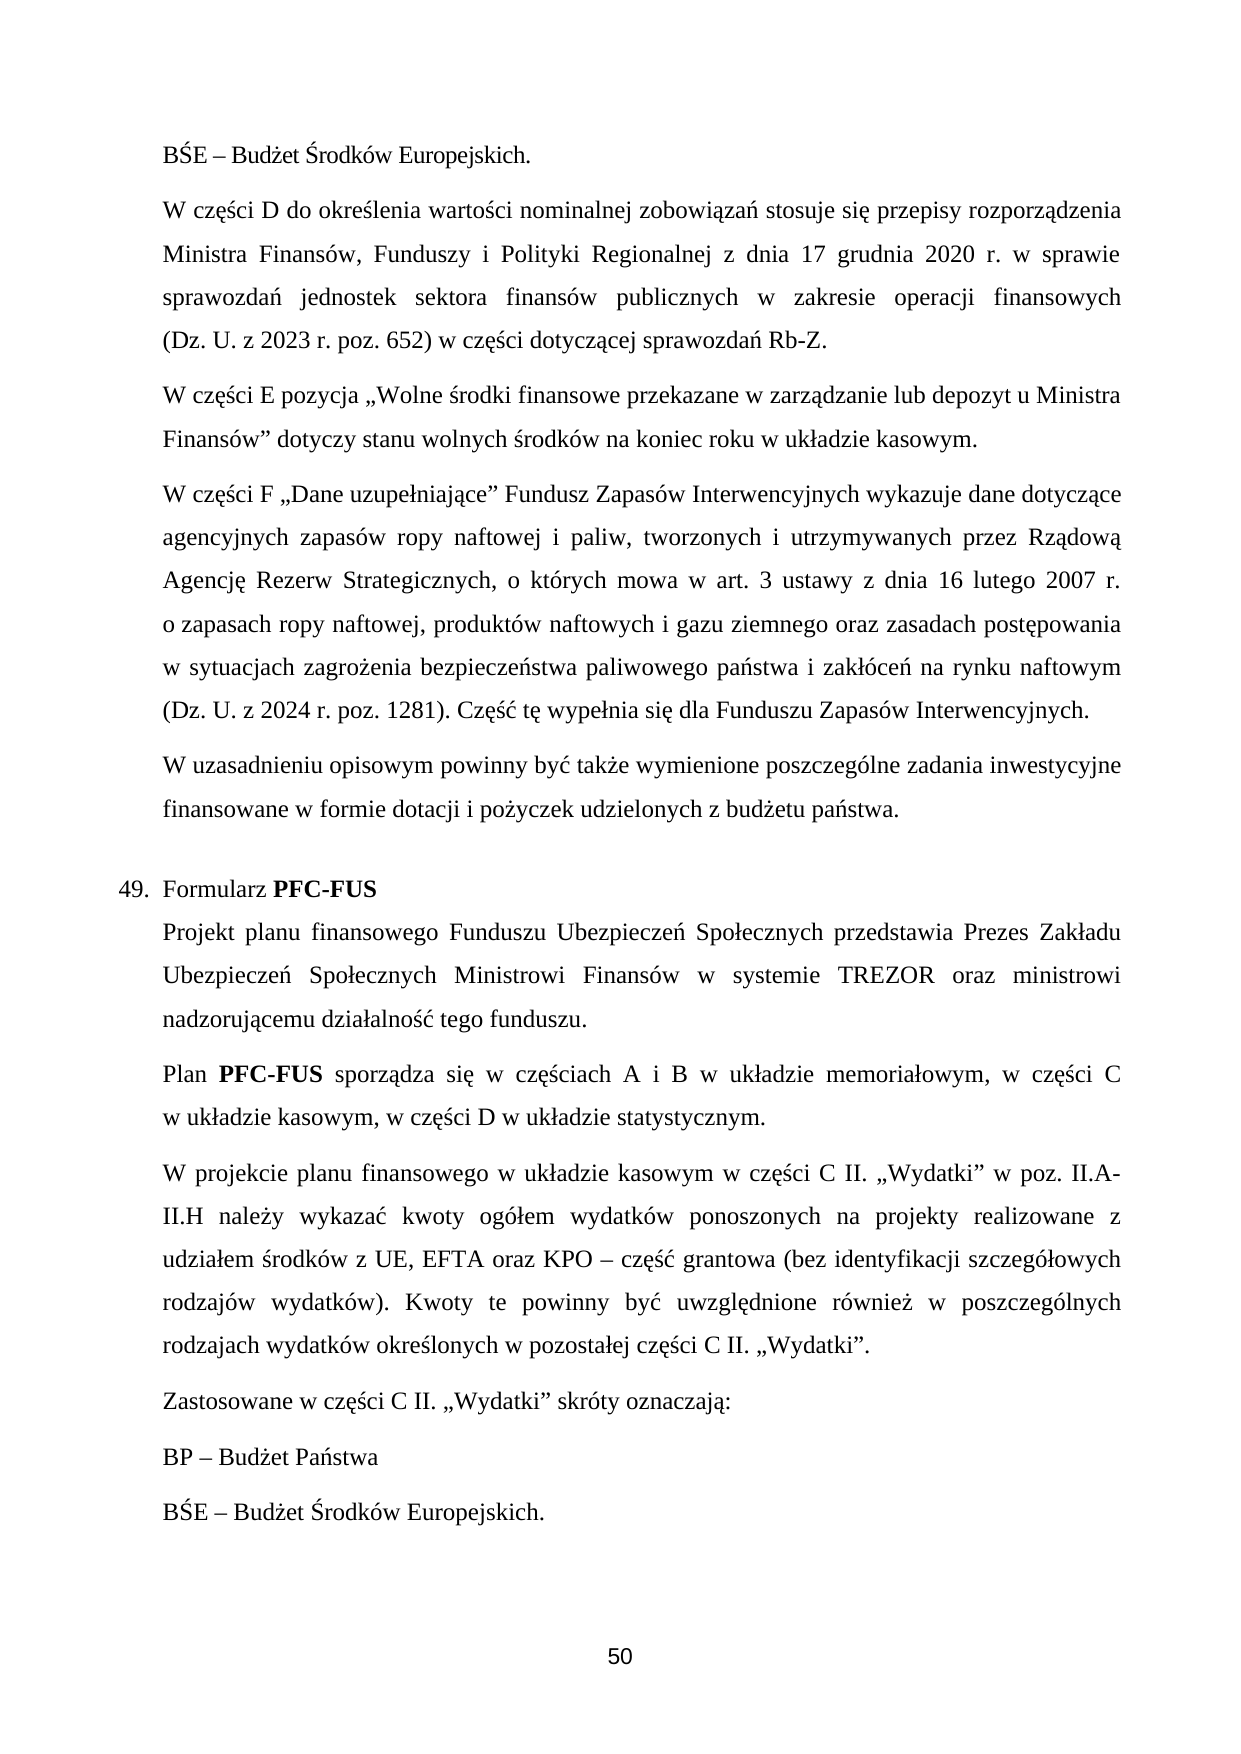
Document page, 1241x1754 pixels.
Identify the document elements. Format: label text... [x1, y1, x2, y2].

text W części F „Dane uzupełniające” Fundusz Zapasów Interwencyjnych wykazuje dane dotyczące agencyjnych zapasów ropy naftowej i paliw, tworzonych i utrzymywanych przez Rządową Agencję Rezerw Strategicznych, o których mowa w art. 3 ustawy z dnia 16 lutego 2007 r. o zapasach ropy naftowej, produktów naftowych i gazu ziemnego oraz zasadach postępowania w sytuacjach zagrożenia bezpieczeństwa paliwowego państwa i zakłóceń na rynku naftowym (Dz. U. z 2024 r. poz. 1281). Część tę wypełnia się dla Funduszu Zapasów Interwencyjnych. [162, 479, 1122, 724]
text Projekt planu finansowego Funduszu Ubezpieczeń Społecznych przedstawia Prezes Zakładu Ubezpieczeń Społecznych Ministrowi Finansów w systemie TREZOR oraz ministrowi nadzorującemu działalność tego funduszu. [162, 917, 1122, 1032]
text BŚE – Budżet Środków Europejskich. [162, 140, 1122, 169]
text BŚE – Budżet Środków Europejskich. [162, 1497, 1122, 1526]
text W uzasadnieniu opisowym powinny być także wymienione poszczególne zadania inwestycyjne finansowane w formie dotacji i pożyczek udzielonych z budżetu państwa. [162, 751, 1122, 822]
text W projekcie planu finansowego w układzie kasowym w części C II. „Wydatki” w poz. II.A-II.H należy wykazać kwoty ogółem wydatków ponoszonych na projekty realizowane z udziałem środków z UE, EFTA oraz KPO – część grantowa (bez identyfikacji szczegółowych rodzajów wydatków). Kwoty te powinny być uwzględnione również w poszczególnych rodzajach wydatków określonych w pozostałej części C II. „Wydatki”. [162, 1158, 1122, 1359]
text Plan PFC-FUS sporządza się w częściach A i B w układzie memoriałowym, w części C w układzie kasowym, w części D w układzie statystycznym. [162, 1059, 1122, 1131]
text BP – Budżet Państwa [162, 1442, 1122, 1471]
text W części E pozycja „Wolne środki finansowe przekazane w zarządzanie lub depozyt u Ministra Finansów” dotyczy stanu wolnych środków na koniec roku w układzie kasowym. [162, 381, 1122, 452]
text Zastosowane w części C II. „Wydatki” skróty oznaczają: [162, 1386, 1122, 1415]
list Formularz PFC-FUS [118, 874, 1122, 903]
text W części D do określenia wartości nominalnej zobowiązań stosuje się przepisy rozporządzenia Ministra Finansów, Funduszy i Polityki Regionalnej z dnia 17 grudnia 2020 r. w sprawie sprawozdań jednostek sektora finansów publicznych w zakresie operacji finansowych (Dz. U. z 2023 r. poz. 652) w części dotyczącej sprawozdań Rb-Z. [162, 196, 1122, 354]
